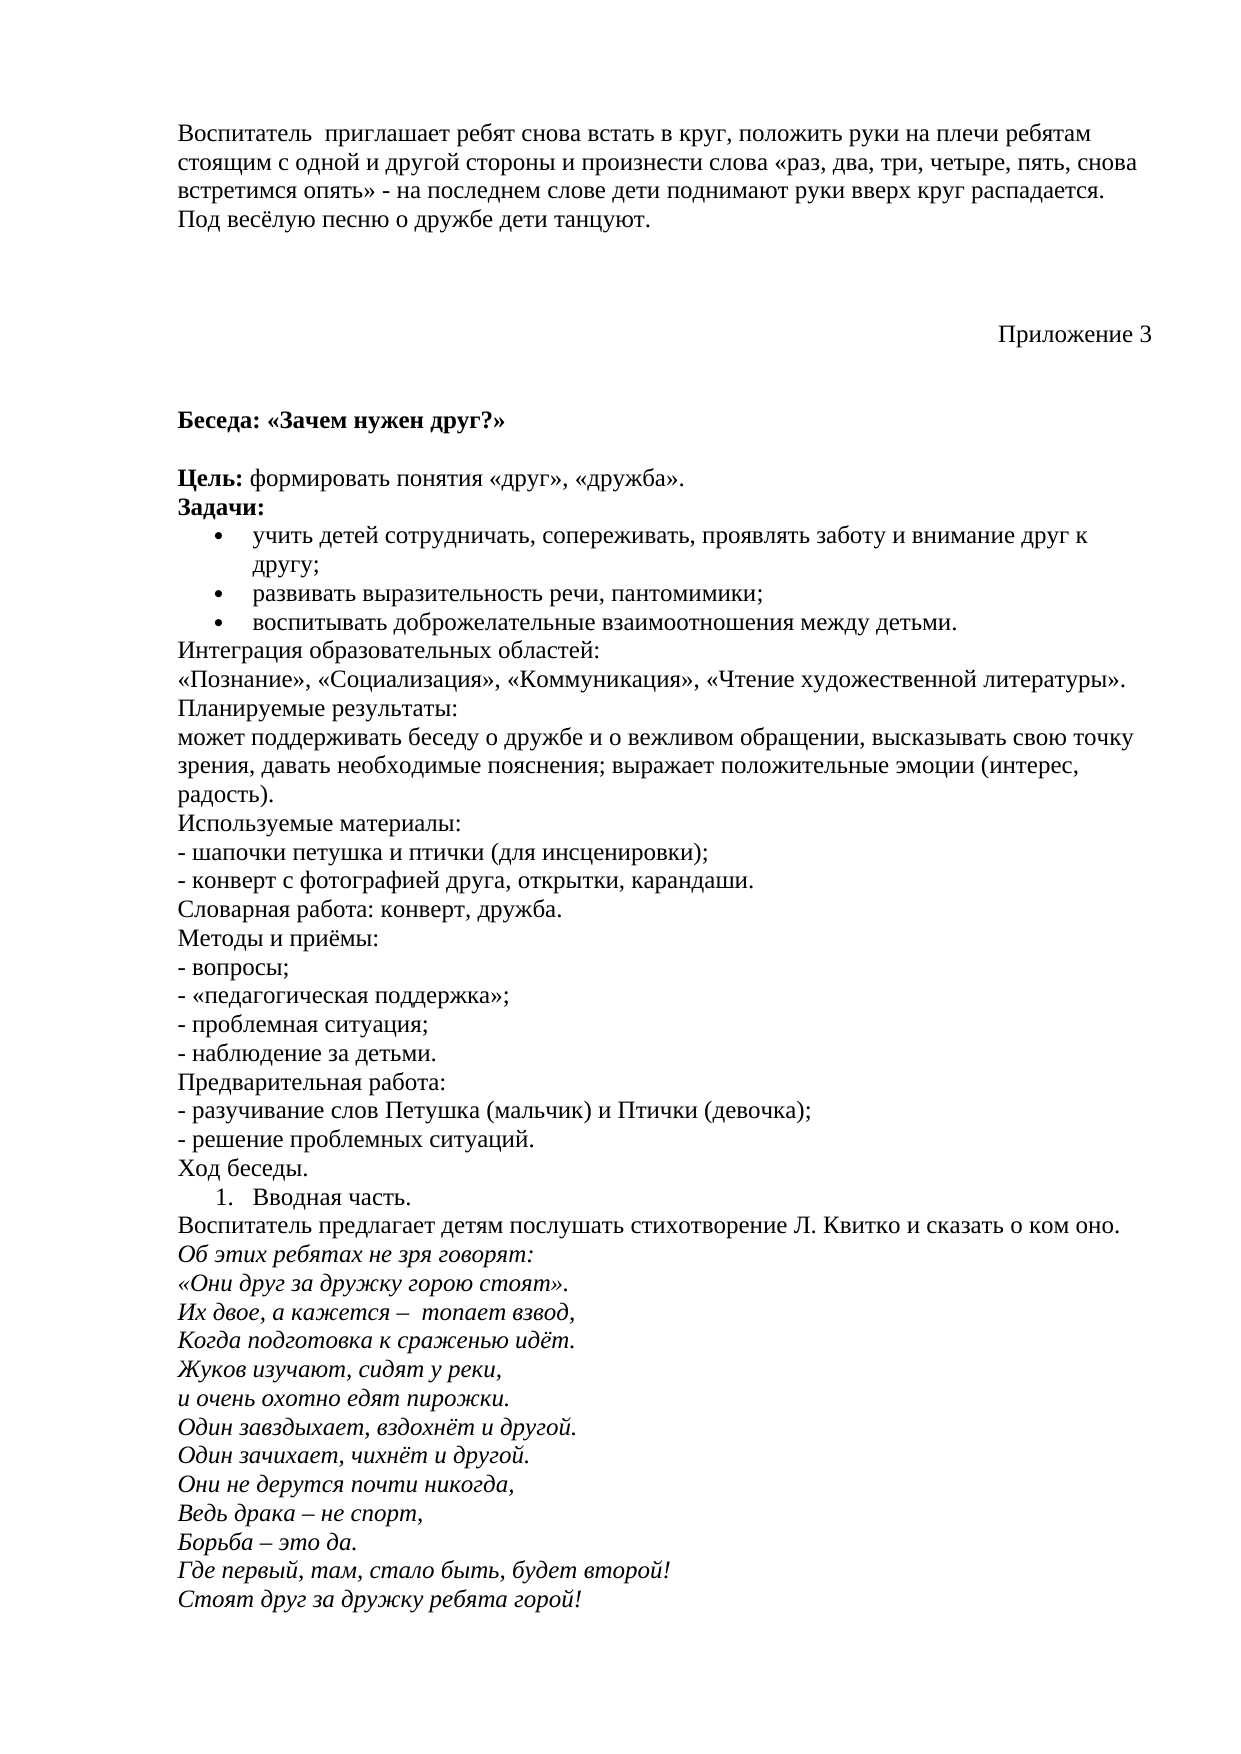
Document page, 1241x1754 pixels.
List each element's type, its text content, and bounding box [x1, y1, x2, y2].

text Воспитатель приглашает ребят снова встать в круг, положить руки на плечи ребятам стоящим с одной и другой стороны и произнести слова «раз, два, три, четыре, пять, снова встретимся опять» - на последнем слове дети поднимают руки вверх круг распадается. [177, 118, 1152, 204]
text Задачи: [177, 492, 1152, 521]
text Ход беседы. [177, 1153, 1152, 1182]
text Цель: формировать понятия «друг», «дружба». [177, 463, 1152, 492]
text - проблемная ситуация; [177, 1009, 1152, 1038]
text Когда подготовка к сраженью идёт. [177, 1326, 1152, 1354]
text - «педагогическая поддержка»; [177, 981, 1152, 1009]
text Под весёлую песню о дружбе дети танцуют. [177, 204, 1152, 233]
text Используемые материалы: [177, 808, 1152, 837]
text и очень охотно едят пирожки. [177, 1383, 1152, 1412]
list Вводная часть. [215, 1182, 1152, 1211]
text Предварительная работа: [177, 1067, 1152, 1096]
text - вопросы; [177, 952, 1152, 981]
text Об этих ребятах не зря говорят: [177, 1239, 1152, 1268]
text Воспитатель предлагает детям послушать стихотворение Л. Квитко и сказать о ком оно. [177, 1211, 1152, 1239]
text Они не дерутся почти никогда, [177, 1469, 1152, 1498]
text Один завздыхает, вздохнёт и другой. [177, 1412, 1152, 1441]
text Беседа: «Зачем нужен друг?» [177, 406, 1152, 434]
text Словарная работа: конверт, дружба. [177, 894, 1152, 923]
text - шапочки петушка и птички (для инсценировки); [177, 837, 1152, 866]
text - разучивание слов Петушка (мальчик) и Птички (девочка); [177, 1096, 1152, 1124]
text Приложение 3 [177, 319, 1152, 348]
text - конверт с фотографией друга, открытки, карандаши. [177, 866, 1152, 894]
text Борьба – это да. [177, 1527, 1152, 1556]
text Планируемые результаты: [177, 693, 1152, 722]
text Ведь драка – не спорт, [177, 1498, 1152, 1527]
list воспитывать доброжелательные взаимоотношения между детьми. [215, 607, 1152, 636]
text - наблюдение за детьми. [177, 1038, 1152, 1067]
text может поддерживать беседу о дружбе и о вежливом обращении, высказывать свою точку зрения, давать необходимые пояснения; выражает положительные эмоции (интерес, радость). [177, 722, 1152, 808]
text Их двое, а кажется – топает взвод, [177, 1297, 1152, 1326]
list развивать выразительность речи, пантомимики; [215, 578, 1152, 607]
list учить детей сотрудничать, сопереживать, проявлять заботу и внимание друг к другу; [215, 521, 1152, 578]
text «Они друг за дружку горою стоят». [177, 1268, 1152, 1297]
text Жуков изучают, сидят у реки, [177, 1354, 1152, 1383]
text - решение проблемных ситуаций. [177, 1124, 1152, 1153]
text Один зачихает, чихнёт и другой. [177, 1441, 1152, 1469]
text Интеграция образовательных областей: [177, 636, 1152, 664]
text Где первый, там, стало быть, будет второй! [177, 1556, 1152, 1584]
text «Познание», «Социализация», «Коммуникация», «Чтение художественной литературы». [177, 664, 1152, 693]
text Методы и приёмы: [177, 923, 1152, 952]
text Стоят друг за дружку ребята горой! [177, 1584, 1152, 1613]
